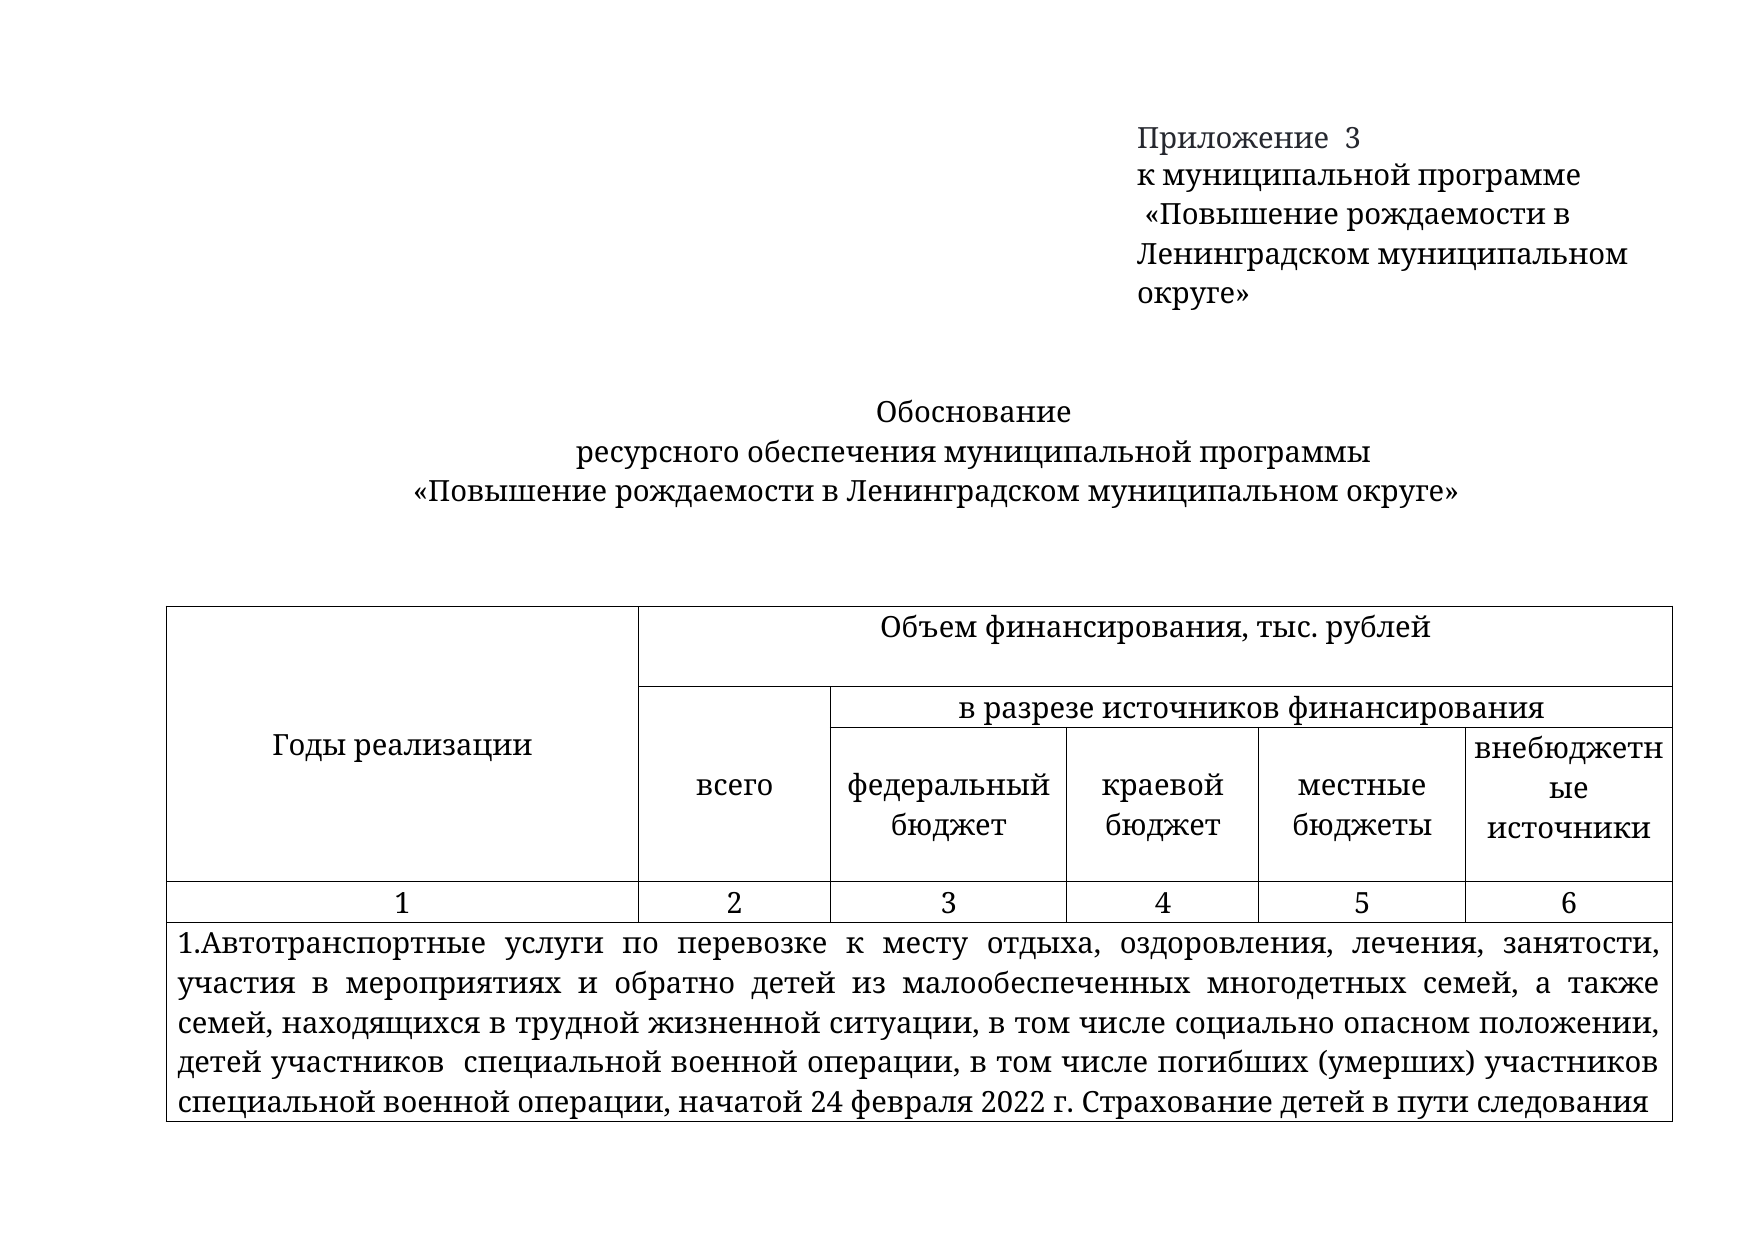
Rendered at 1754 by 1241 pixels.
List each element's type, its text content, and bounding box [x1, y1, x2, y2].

table_cell 5 [1259, 882, 1465, 922]
text к муниципальной программе [177, 156, 1695, 193]
text «Повышение рождаемости в Ленинградском муниципальном округе» [1137, 193, 1695, 312]
text Приложение 3 [177, 118, 1695, 156]
table_cell 3 [831, 882, 1066, 922]
table_cell всего [639, 687, 830, 881]
table_header Объем финансирования, тыс. рублей [639, 607, 1672, 686]
text ресурсного обеспечения муниципальной программы [177, 431, 1695, 471]
text Обоснование [177, 392, 1695, 431]
table_cell 1.Автотранспортные услуги по перевозке к месту отдыха, оздоровления, лечения, занятости, участия в мероприятиях и обратно детей из малообеспеченных многодетных семей, а также семей, находящихся в трудной жизненной ситуации, в том числе социально опасном положении, детей участников специальной военной операции, в том числе погибших (умерших) участников специальной военной операции, начатой 24 февраля 2022 г. Страхование детей в пути следования [167, 923, 1672, 1121]
table_cell 1 [167, 882, 638, 922]
table_cell 6 [1466, 882, 1672, 922]
table_cell 4 [1067, 882, 1258, 922]
text «Повышение рождаемости в Ленинградском муниципальном округе» [177, 471, 1695, 509]
table_cell краевой бюджет [1067, 728, 1258, 881]
table_cell в разрезе источников финансирования [831, 687, 1672, 727]
table_cell 2 [639, 882, 830, 922]
table_cell федеральный бюджет [831, 728, 1066, 881]
table_cell местные бюджеты [1259, 728, 1465, 881]
table_cell внебюджетные источники [1466, 728, 1672, 881]
table_header Годы реализации [167, 607, 638, 881]
